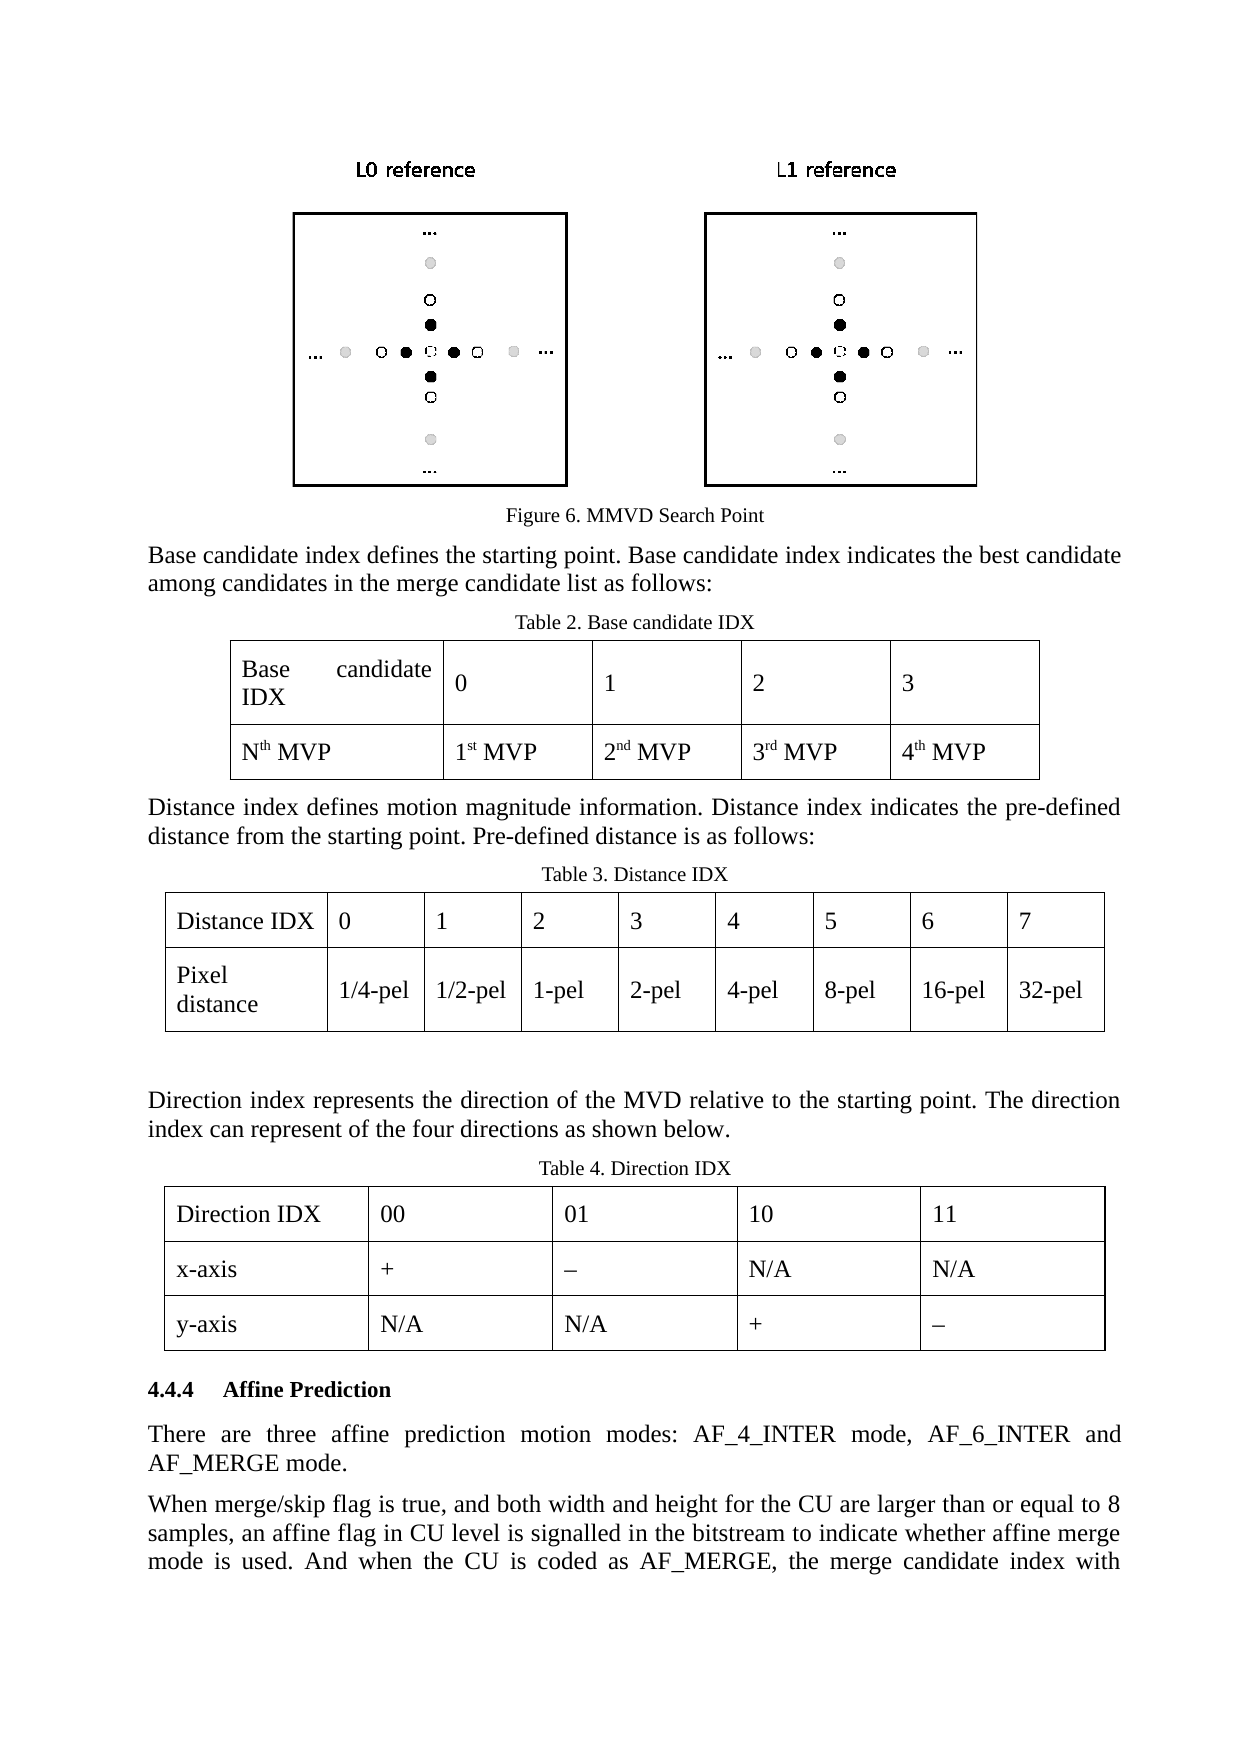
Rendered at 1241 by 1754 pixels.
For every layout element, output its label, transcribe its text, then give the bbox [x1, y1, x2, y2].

table_cell 2nd MVP [593, 725, 741, 778]
subtitle Affine Prediction [148, 1376, 1122, 1402]
table_cell + [738, 1296, 920, 1350]
table_cell 3rd MVP [742, 725, 890, 778]
table_header Distance IDX [166, 893, 327, 947]
table_header 3 [891, 641, 1039, 724]
table_cell 4-pel [716, 948, 813, 1031]
table_header 1 [425, 893, 521, 947]
table_header 0 [328, 893, 424, 947]
text Distance index defines motion magnitude information. Distance index indicates the pre-defined distance from the starting point. Pre-defined distance is as follows: [148, 792, 1122, 849]
table_cell 16-pel [911, 948, 1007, 1031]
table_cell y-axis [165, 1296, 368, 1350]
picture [292, 147, 978, 491]
table_cell N/A [553, 1296, 737, 1350]
table_cell 2-pel [619, 948, 715, 1031]
table_cell 32-pel [1008, 948, 1104, 1031]
table_header 2 [742, 641, 890, 724]
table_header 00 [369, 1187, 552, 1241]
table_header 01 [553, 1187, 737, 1241]
table_header 7 [1008, 893, 1104, 947]
table_header 4 [716, 893, 813, 947]
table_header 2 [522, 893, 618, 947]
table_header 6 [911, 893, 1007, 947]
table_header Base candidate IDX [231, 641, 443, 724]
table_cell N/A [921, 1242, 1104, 1295]
table_cell 1-pel [522, 948, 618, 1031]
table_cell 1st MVP [444, 725, 592, 778]
table_cell – [553, 1242, 737, 1295]
table_cell N/A [738, 1242, 920, 1295]
table_header 10 [738, 1187, 920, 1241]
table_cell – [921, 1296, 1104, 1350]
text Direction index represents the direction of the MVD relative to the starting point. The direction index can represent of the four directions as shown below. [148, 1085, 1122, 1143]
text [148, 1489, 1122, 1575]
table_header 11 [921, 1187, 1104, 1241]
table_header 3 [619, 893, 715, 947]
table_cell x-axis [165, 1242, 368, 1295]
text Table 4. Direction IDX [148, 1155, 1122, 1179]
table_header 5 [814, 893, 910, 947]
table_cell 4th MVP [891, 725, 1039, 778]
table_cell + [369, 1242, 552, 1295]
text Table 3. Distance IDX [148, 862, 1122, 886]
text Figure 6. MMVD Search Point [148, 503, 1122, 527]
table_cell 1/4-pel [328, 948, 424, 1031]
text Table 2. Base candidate IDX [148, 610, 1122, 634]
table_header 0 [444, 641, 592, 724]
table_cell 8-pel [814, 948, 910, 1031]
table_cell Nth MVP [231, 725, 443, 778]
table_cell Pixel distance [166, 948, 327, 1031]
text There are three affine prediction motion modes: AF_4_INTER mode, AF_6_INTER and AF_MERGE mode. [148, 1419, 1122, 1476]
table_cell N/A [369, 1296, 552, 1350]
table_header Direction IDX [165, 1187, 368, 1241]
table_cell 1/2-pel [425, 948, 521, 1031]
text Base candidate index defines the starting point. Base candidate index indicates the best candidate among candidates in the merge candidate list as follows: [148, 540, 1122, 597]
table_header 1 [593, 641, 741, 724]
